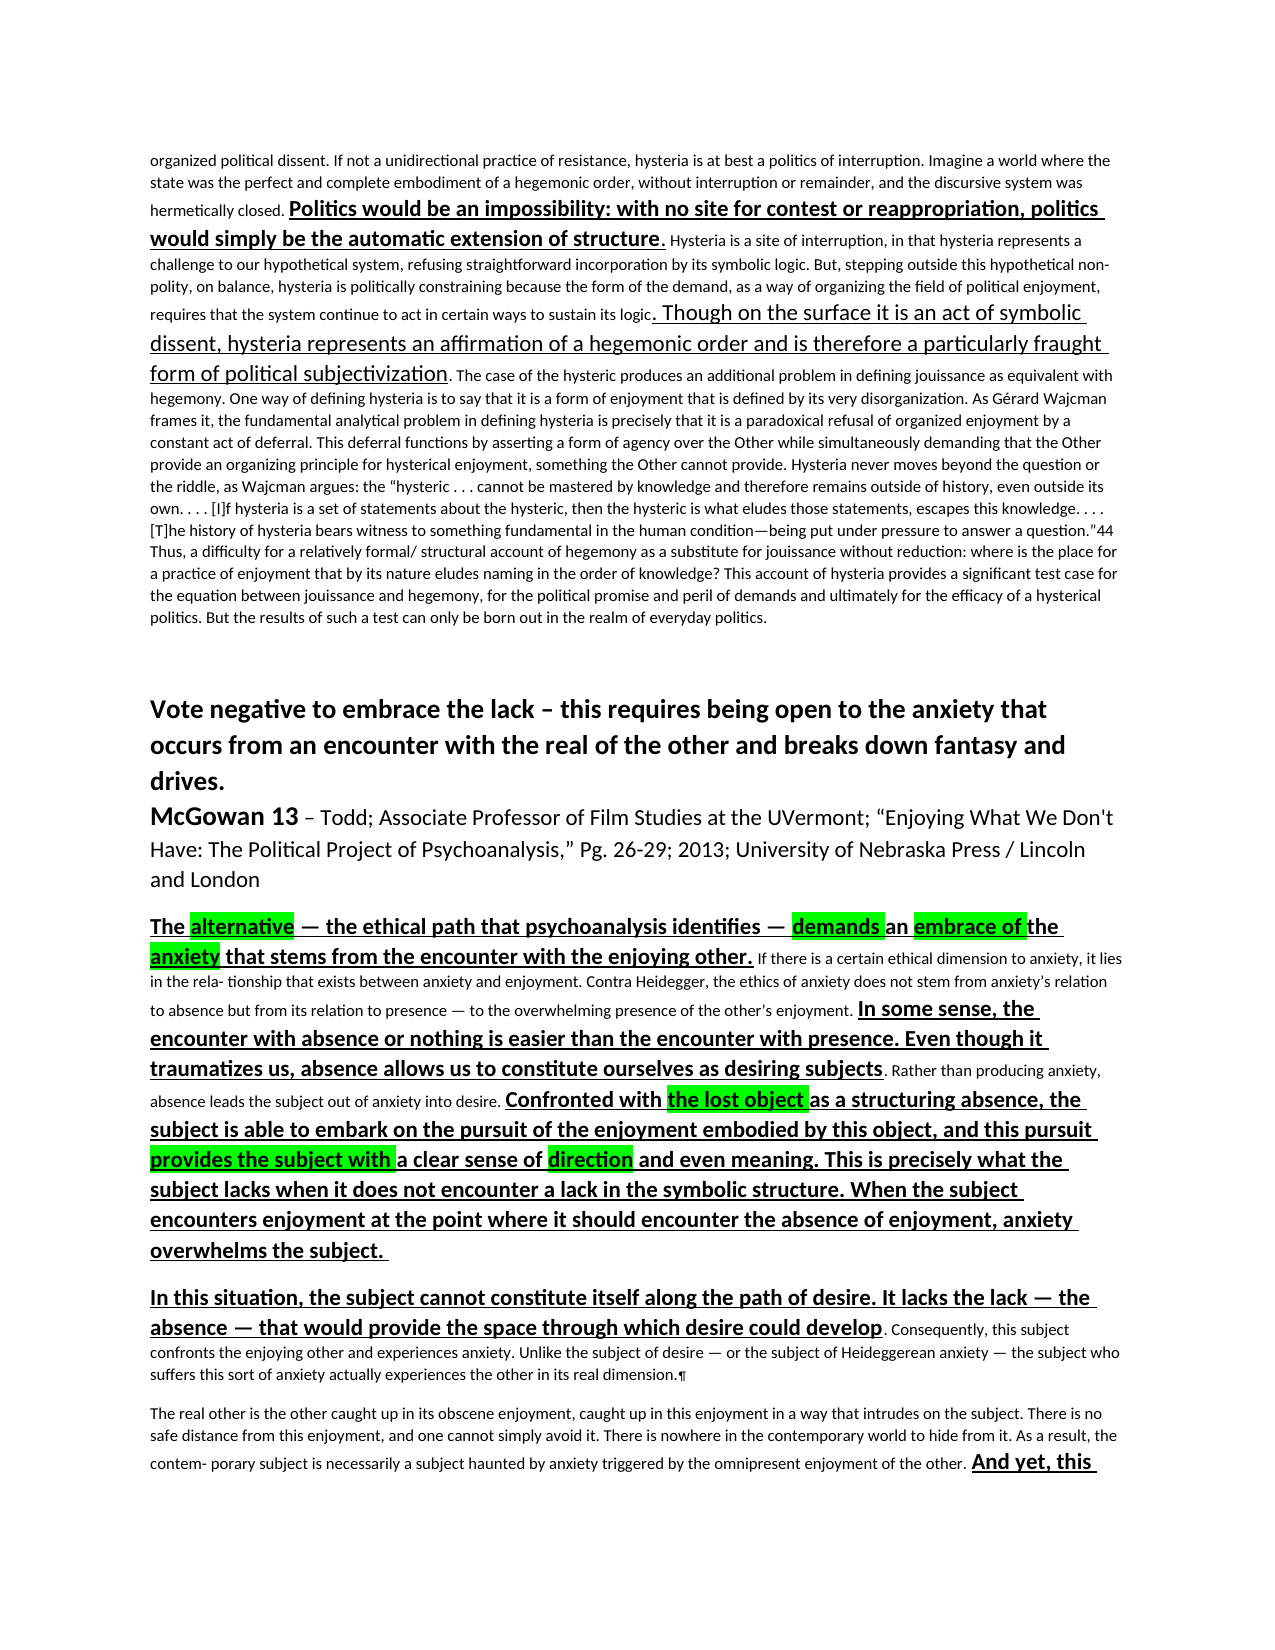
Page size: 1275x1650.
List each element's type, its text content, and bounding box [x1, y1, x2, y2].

text McGowan 13 – Todd; Associate Professor of Film Studies at the UVermont; “Enjoying What We Don't Have: The Political Project of Psychoanalysis,” Pg. 26-29; 2013; University of Nebraska Press / Lincoln and London [150, 799, 1125, 893]
text The alternative — the ethical path that psychoanalysis identifies — demands an embrace of the anxiety that stems from the encounter with the enjoying other. If there is a certain ethical dimension to anxiety, it lies in the rela- tionship that exists between anxiety and enjoyment. Contra Heidegger, the ethics of anxiety does not stem from anxiety’s relation to absence but from its relation to presence — to the overwhelming presence of the other’s enjoyment. In some sense, the encounter with absence or nothing is easier than the encounter with presence. Even though it traumatizes us, absence allows us to constitute ourselves as desiring subjects. Rather than producing anxiety, absence leads the subject out of anxiety into desire. Confronted with the lost object as a structuring absence, the subject is able to embark on the pursuit of the enjoyment embodied by this object, and this pursuit provides the subject with a clear sense of direction and even meaning. This is precisely what the subject lacks when it does not encounter a lack in the symbolic structure. When the subject encounters enjoyment at the point where it should encounter the absence of enjoyment, anxiety overwhelms the subject. [150, 912, 1125, 1264]
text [150, 150, 1125, 628]
text In this situation, the subject cannot constitute itself along the path of desire. It lacks the lack — the absence — that would provide the space through which desire could develop. Consequently, this subject confronts the enjoying other and experiences anxiety. Unlike the subject of desire — or the subject of Heideggerean anxiety — the subject who suffers this sort of anxiety actually experiences the other in its real dimension.¶ [150, 1283, 1125, 1385]
subtitle Vote negative to embrace the lack – this requires being open to the anxiety that occurs from an encounter with the real of the other and breaks down fantasy and drives. [150, 693, 1125, 797]
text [150, 1403, 1125, 1475]
